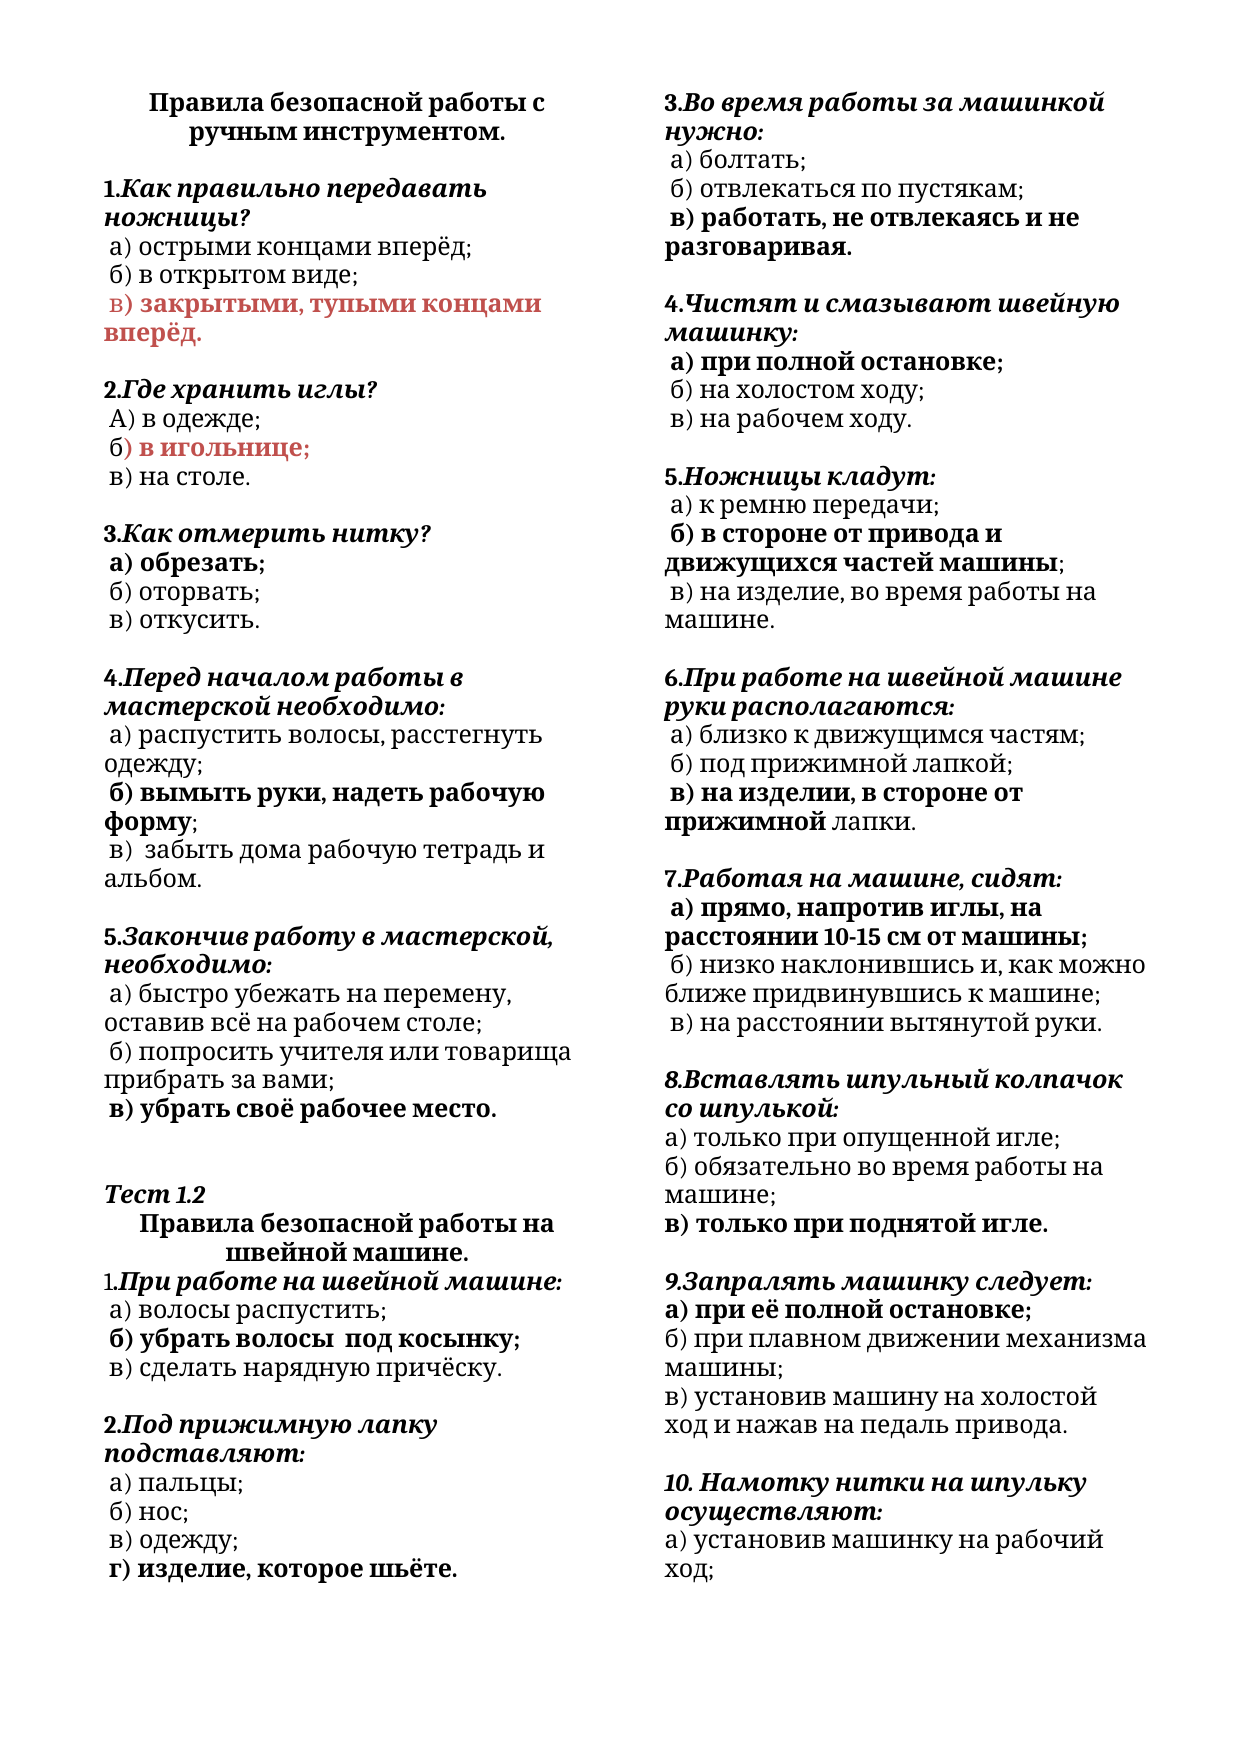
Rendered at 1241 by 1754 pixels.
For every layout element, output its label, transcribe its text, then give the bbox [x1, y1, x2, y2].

text а) близко к движущимся частям; [664, 721, 1152, 750]
text в) установив машину на холостой ход и нажав на педаль привода. [664, 1382, 1152, 1440]
text б) вымыть руки, надеть рабочую форму; [103, 779, 591, 836]
text 10. Намотку нитки на шпульку осуществляют: [664, 1469, 1152, 1526]
text в) сделать нарядную причёску. [103, 1354, 591, 1382]
text 3.Во время работы за машинкой нужно: [664, 89, 1152, 146]
text а) при полной остановке; [664, 347, 1152, 376]
text а) болтать; [664, 146, 1152, 175]
text б) на холостом ходу; [664, 376, 1152, 405]
text б) в стороне от привода и движущихся частей машины; [664, 520, 1152, 577]
text а) только при опущенной игле; [664, 1124, 1152, 1152]
text в) на столе. [103, 462, 591, 491]
text 1.Как правильно передавать ножницы? [103, 175, 591, 232]
text а) прямо, напротив иглы, на расстоянии 10- от машины; [664, 894, 1152, 951]
text 2.Где хранить иглы? [103, 376, 591, 405]
text а) волосы распустить; [103, 1296, 591, 1325]
text 4.Чистят и смазывают швейную машинку: [664, 290, 1152, 347]
text б) в игольнице; [103, 434, 591, 462]
text а) при её полной остановке; [664, 1296, 1152, 1325]
text а) установив машинку на рабочий ход; [664, 1526, 1152, 1584]
text А) в одежде; [103, 405, 591, 434]
text б) нос; [103, 1497, 591, 1526]
text 7.Работая на машине, сидят: [664, 865, 1152, 894]
text б) попросить учителя или товарища прибрать за вами; [103, 1037, 591, 1095]
text б) убрать волосы под косынку; [103, 1325, 591, 1354]
text г) изделие, которое шьёте. [103, 1555, 591, 1584]
text в) только при поднятой игле. [664, 1210, 1152, 1239]
text в) на расстоянии вытянутой руки. [664, 1009, 1152, 1037]
text 2.Под прижимную лапку подставляют: [103, 1411, 591, 1469]
text 4.Перед началом работы в мастерской необходимо: [103, 664, 591, 721]
text 5.Закончив работу в мастерской, необходимо: [103, 922, 591, 980]
text в) на изделии, в стороне от прижимной лапки. [664, 779, 1152, 836]
text б) оторвать; [103, 577, 591, 606]
text а) обрезать; [103, 549, 591, 577]
text 3.Как отмерить нитку? [103, 520, 591, 549]
text в) на рабочем ходу. [664, 405, 1152, 434]
text в) забыть дома рабочую тетрадь и альбом. [103, 836, 591, 894]
text б) низко наклонившись и, как можно ближе придвинувшись к машине; [664, 951, 1152, 1009]
text б) в открытом виде; [103, 261, 591, 290]
text а) распустить волосы, расстегнуть одежду; [103, 721, 591, 779]
text в) работать, не отвлекаясь и не разговаривая. [664, 204, 1152, 261]
text а) к ремню передачи; [664, 491, 1152, 520]
text б) при плавном движении механизма машины; [664, 1325, 1152, 1382]
text а) пальцы; [103, 1469, 591, 1497]
text Тест 1.2 [103, 1181, 591, 1210]
text 8.Вставлять шпульный колпачок со шпулькой: [664, 1066, 1152, 1124]
text в) на изделие, во время работы на машине. [664, 577, 1152, 635]
text в) закрытыми, тупыми концами вперёд. [103, 290, 591, 347]
text в) откусить. [103, 606, 591, 635]
text а) острыми концами вперёд; [103, 232, 591, 261]
text 6.При работе на швейной машине руки располагаются: [664, 664, 1152, 721]
text б) под прижимной лапкой; [664, 750, 1152, 779]
text 9.Запралять машинку следует: [664, 1267, 1152, 1296]
text 1.При работе на швейной машине: [103, 1267, 591, 1296]
text б) отвлекаться по пустякам; [664, 175, 1152, 204]
text Правила безопасной работы на швейной машине. [103, 1210, 591, 1267]
text б) обязательно во время работы на машине; [664, 1152, 1152, 1210]
text Правила безопасной работы с ручным инструментом. [103, 89, 591, 146]
text 5.Ножницы кладут: [664, 462, 1152, 491]
text а) быстро убежать на перемену, оставив всё на рабочем столе; [103, 980, 591, 1037]
text в) одежду; [103, 1526, 591, 1555]
text в) убрать своё рабочее место. [103, 1095, 591, 1124]
